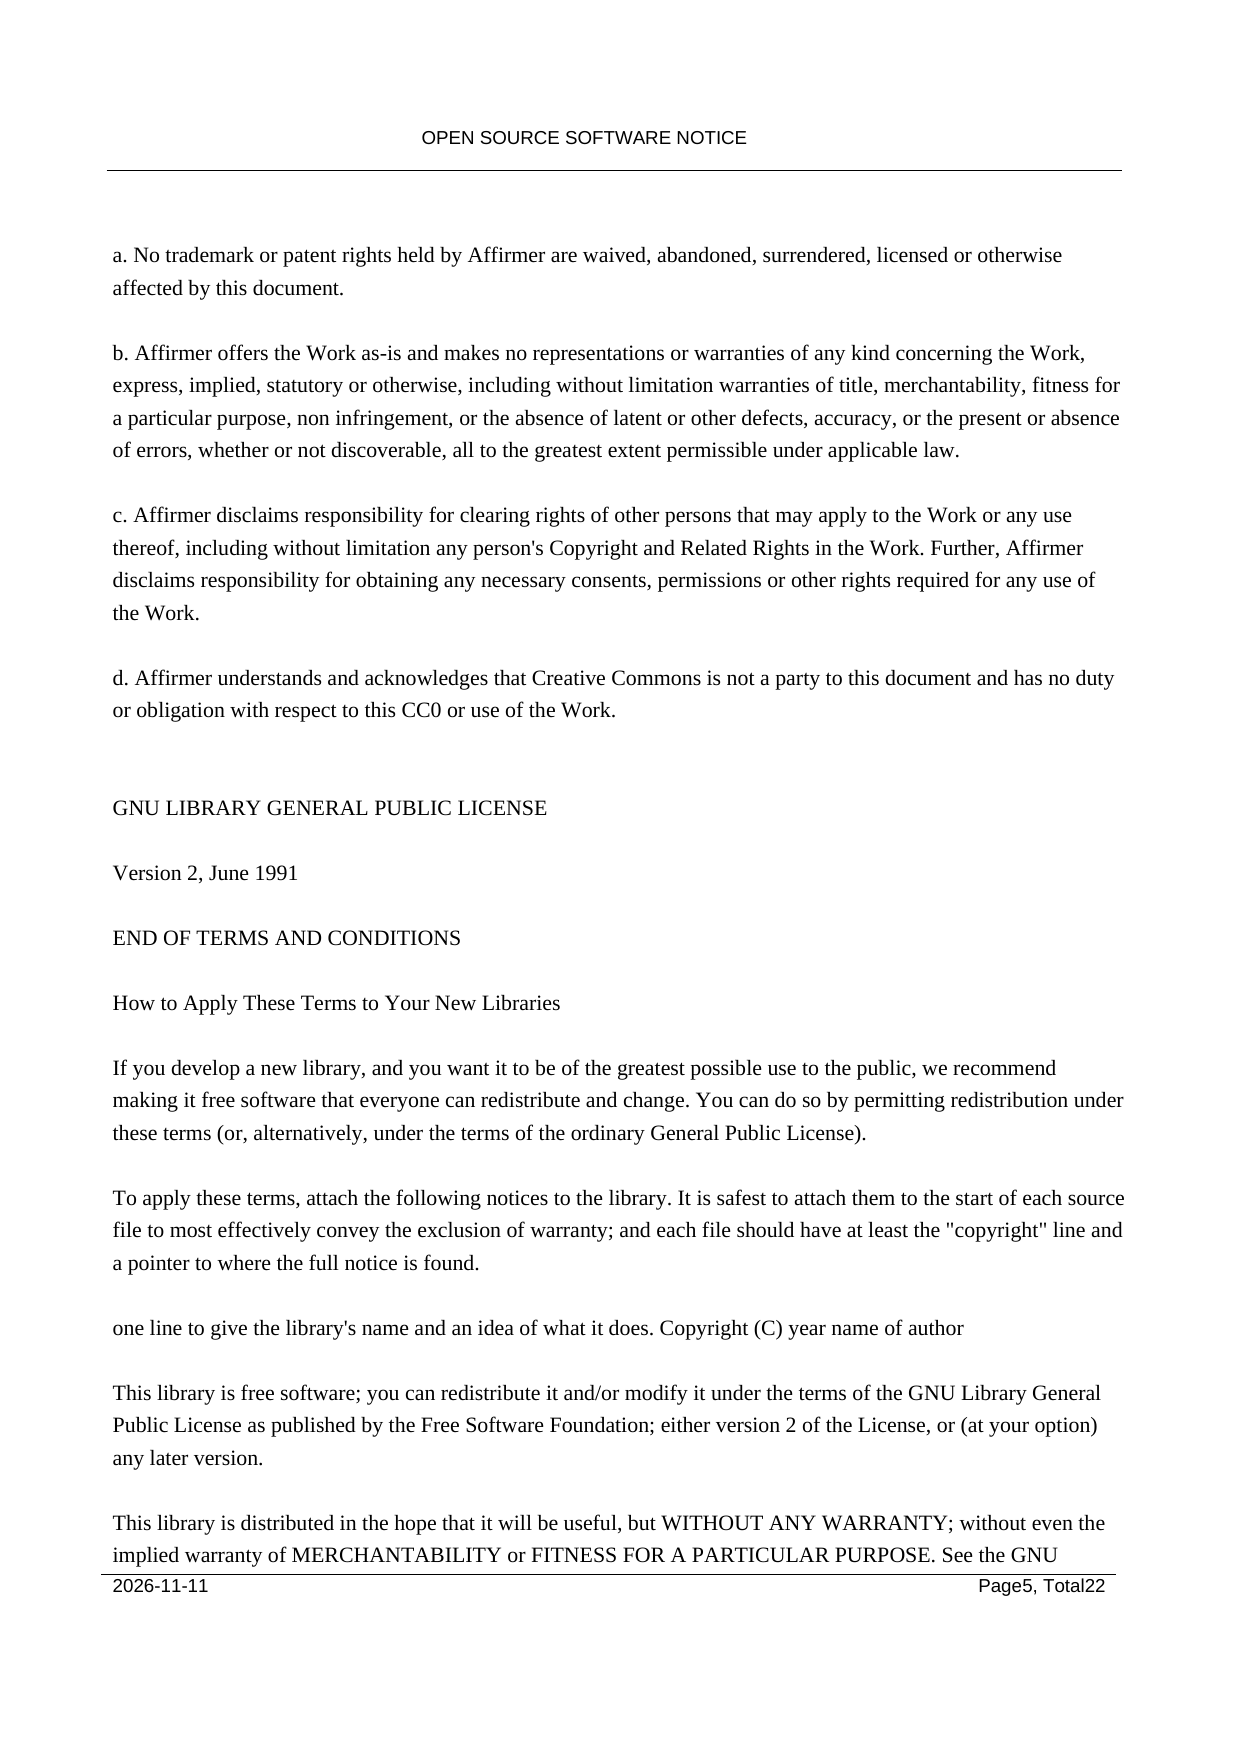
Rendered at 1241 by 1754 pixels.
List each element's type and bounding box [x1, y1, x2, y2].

text [112, 206, 1128, 1571]
